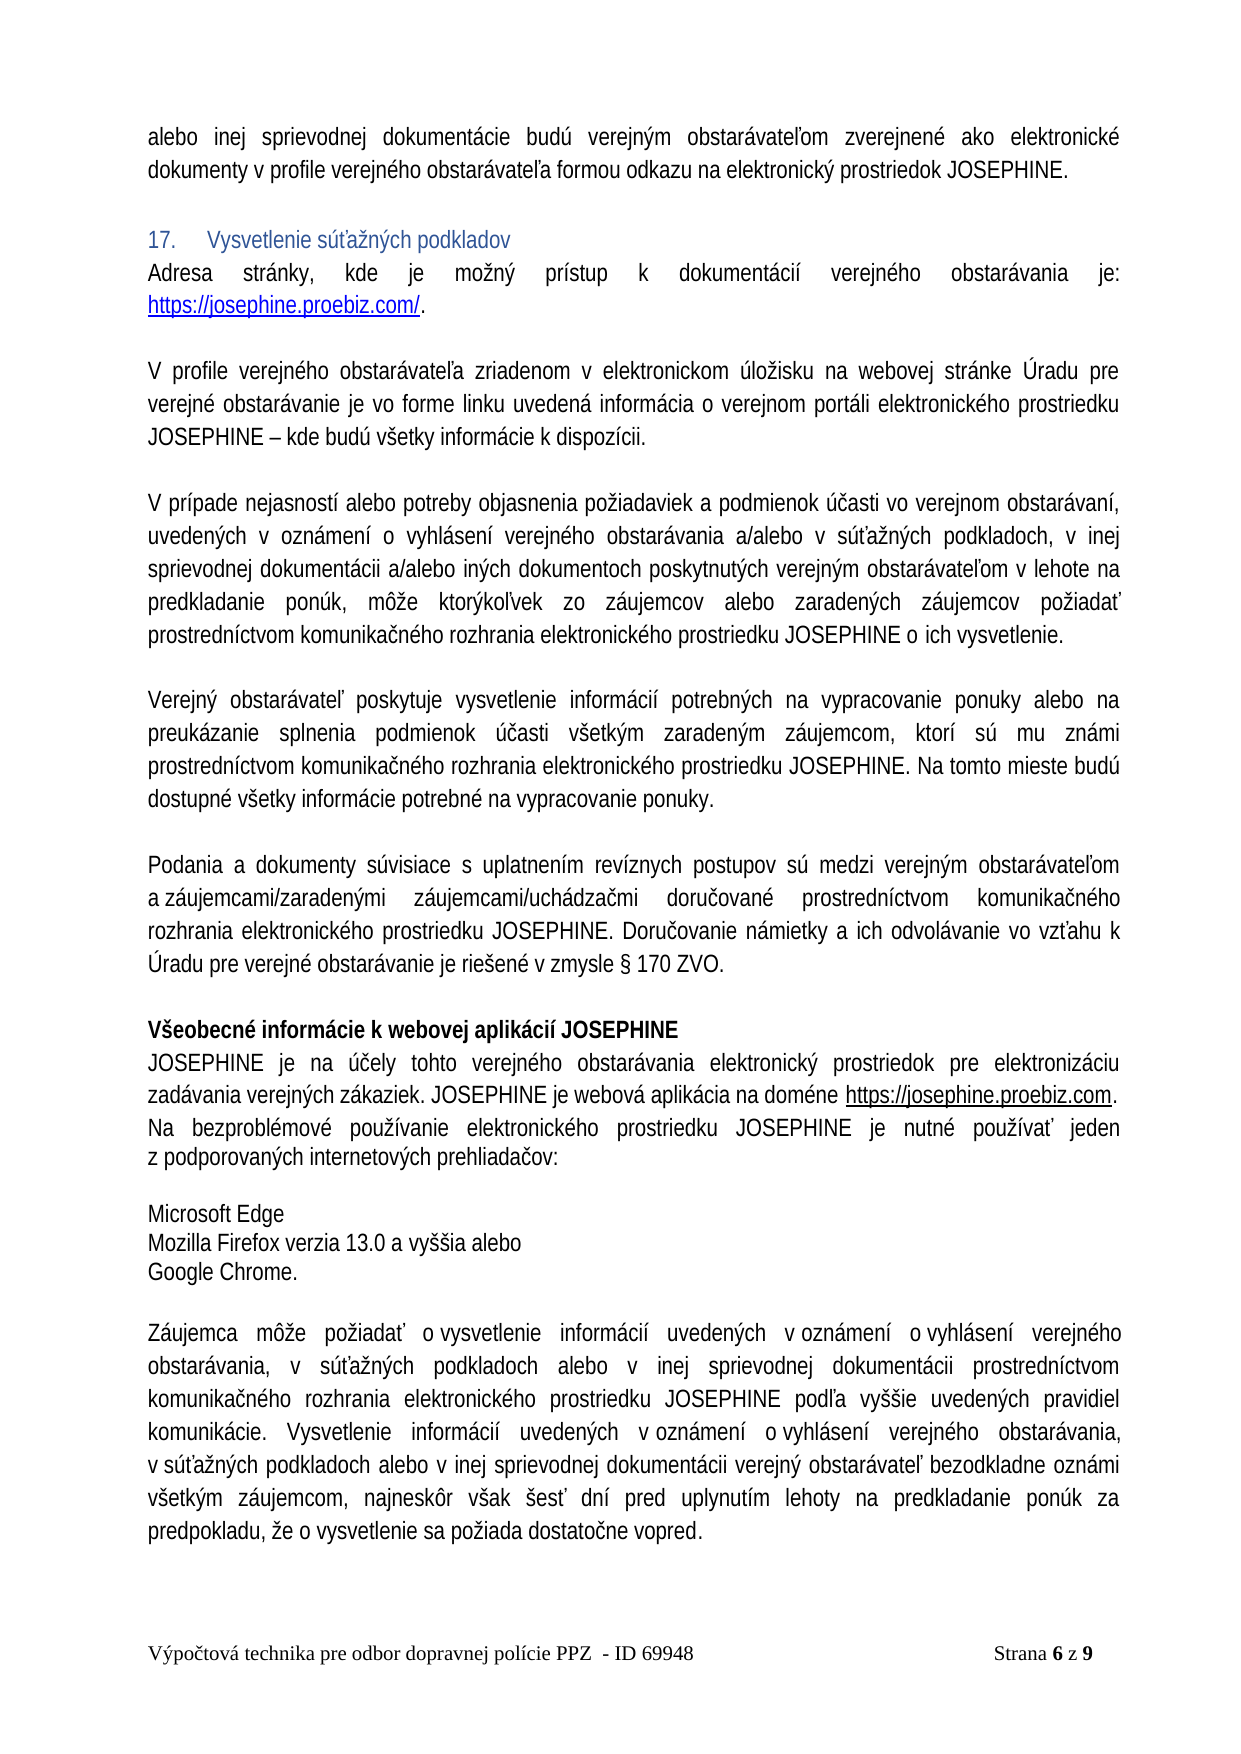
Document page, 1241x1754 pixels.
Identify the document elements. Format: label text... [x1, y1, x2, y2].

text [148, 122, 1122, 183]
text Microsoft Edge [148, 1199, 1122, 1228]
text Na bezproblémové používanie elektronického prostriedku JOSEPHINE je nutné používať jeden z podporovaných internetových prehliadačov: [148, 1113, 1122, 1171]
text JOSEPHINE je na účely tohto verejného obstarávania elektronický prostriedok pre elektronizáciu zadávania verejných zákaziek. JOSEPHINE je webová aplikácia na doméne https://josephine.proebiz.com. [148, 1048, 1122, 1109]
text V prípade nejasností alebo potreby objasnenia požiadaviek a podmienok účasti vo verejnom obstarávaní, uvedených v oznámení o vyhlásení verejného obstarávania a/alebo v súťažných podkladoch, v inej sprievodnej dokumentácii a/alebo iných dokumentoch poskytnutých verejným obstarávateľom v lehote na predkladanie ponúk, môže ktorýkoľvek zo záujemcov alebo zaradených záujemcov požiadať prostredníctvom komunikačného rozhrania elektronického prostriedku JOSEPHINE o ich vysvetlenie. [148, 488, 1122, 648]
subtitle Vysvetlenie súťažných podkladov [148, 225, 1122, 253]
text Adresa stránky, kde je možný prístup k dokumentácií verejného obstarávania je: https://josephine.proebiz.com/. [148, 258, 1122, 319]
text Všeobecné informácie k webovej aplikácií JOSEPHINE [148, 1015, 1122, 1043]
text Verejný obstarávateľ poskytuje vysvetlenie informácií potrebných na vypracovanie ponuky alebo na preukázanie splnenia podmienok účasti všetkým zaradeným záujemcom, ktorí sú mu známi prostredníctvom komunikačného rozhrania elektronického prostriedku JOSEPHINE. Na tomto mieste budú dostupné všetky informácie potrebné na vypracovanie ponuky. [148, 686, 1122, 813]
text Google Chrome. [148, 1257, 1122, 1285]
text Podania a dokumenty súvisiace s uplatnením revíznych postupov sú medzi verejným obstarávateľom a záujemcami/zaradenými záujemcami/uchádzačmi doručované prostredníctvom komunikačného rozhrania elektronického prostriedku JOSEPHINE. Doručovanie námietky a ich odvolávanie vo vzťahu k Úradu pre verejné obstarávanie je riešené v zmysle § 170 ZVO. [148, 850, 1122, 977]
text Záujemca môže požiadať o vysvetlenie informácií uvedených v oznámení o vyhlásení verejného obstarávania, v súťažných podkladoch alebo v inej sprievodnej dokumentácii prostredníctvom komunikačného rozhrania elektronického prostriedku JOSEPHINE podľa vyššie uvedených pravidiel komunikácie. Vysvetlenie informácií uvedených v oznámení o vyhlásení verejného obstarávania, v súťažných podkladoch alebo v inej sprievodnej dokumentácii verejný obstarávateľ bezodkladne oznámi všetkým záujemcom, najneskôr však šesť dní pred uplynutím lehoty na predkladanie ponúk za predpokladu, že o vysvetlenie sa požiada dostatočne vopred. [148, 1318, 1122, 1544]
text Mozilla Firefox verzia 13.0 a vyššia alebo [148, 1228, 1122, 1257]
text V profile verejného obstarávateľa zriadenom v elektronickom úložisku na webovej stránke Úradu pre verejné obstarávanie je vo forme linku uvedená informácia o verejnom portáli elektronického prostriedku JOSEPHINE – kde budú všetky informácie k dispozícii. [148, 356, 1122, 451]
